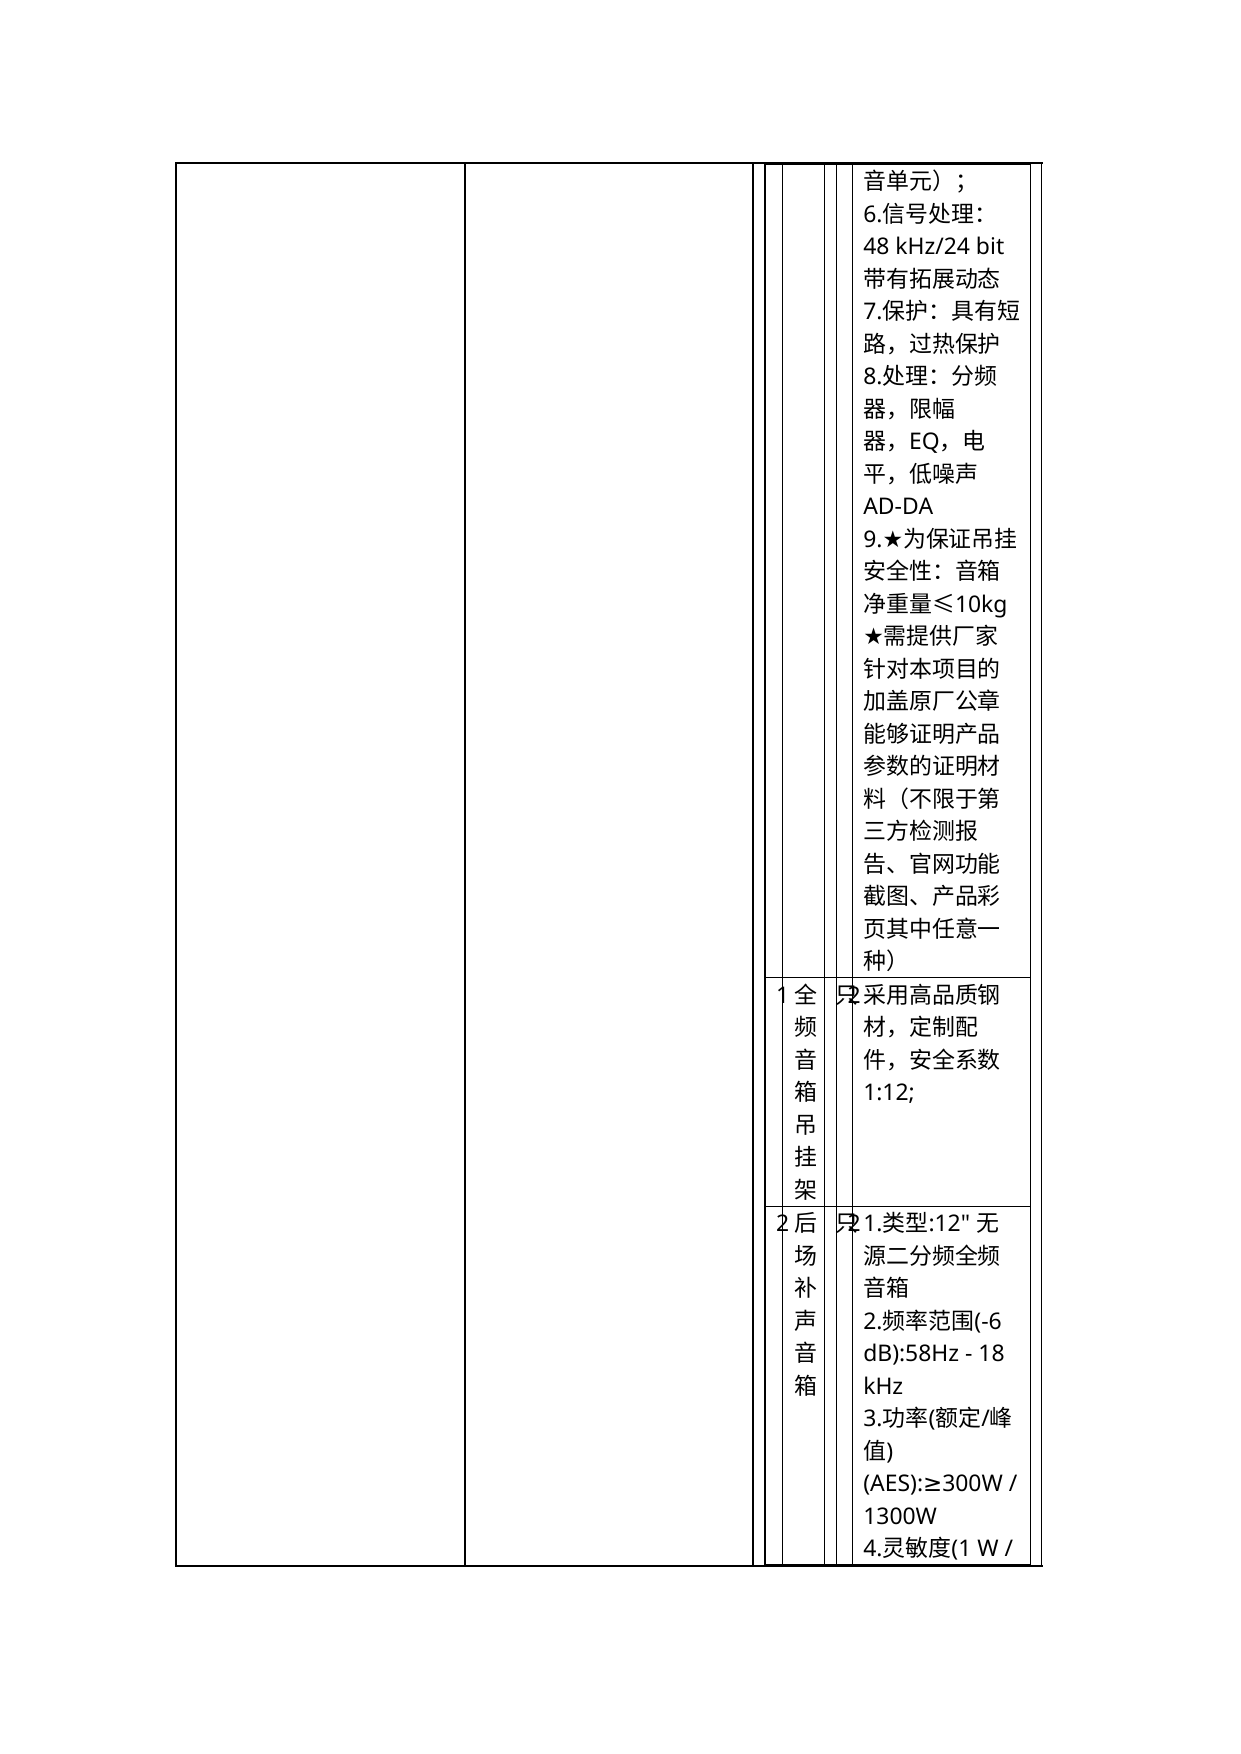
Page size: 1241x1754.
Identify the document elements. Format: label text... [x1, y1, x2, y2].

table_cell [783, 165, 824, 977]
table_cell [837, 165, 852, 977]
table_cell 注：1.★项参数为实质性要求不满足为无效投标； 2.“室外LED显示屏”及“主扩全频线阵列音箱”为核心产品。 [783, 978, 824, 1206]
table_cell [853, 1207, 1030, 1564]
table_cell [853, 165, 1030, 977]
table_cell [825, 165, 836, 977]
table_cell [783, 1207, 824, 1564]
table_cell 注：1.★项参数为实质性要求不满足为无效投标； 2.“室外LED显示屏”及“主扩全频线阵列音箱”为核心产品。 [853, 978, 1030, 1206]
table_cell 1 [177, 164, 464, 1565]
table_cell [766, 165, 782, 977]
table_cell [837, 1207, 852, 1564]
table_cell [466, 164, 752, 1565]
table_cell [766, 1207, 782, 1564]
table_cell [1031, 164, 1041, 1565]
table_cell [825, 1207, 836, 1564]
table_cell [754, 164, 764, 1565]
